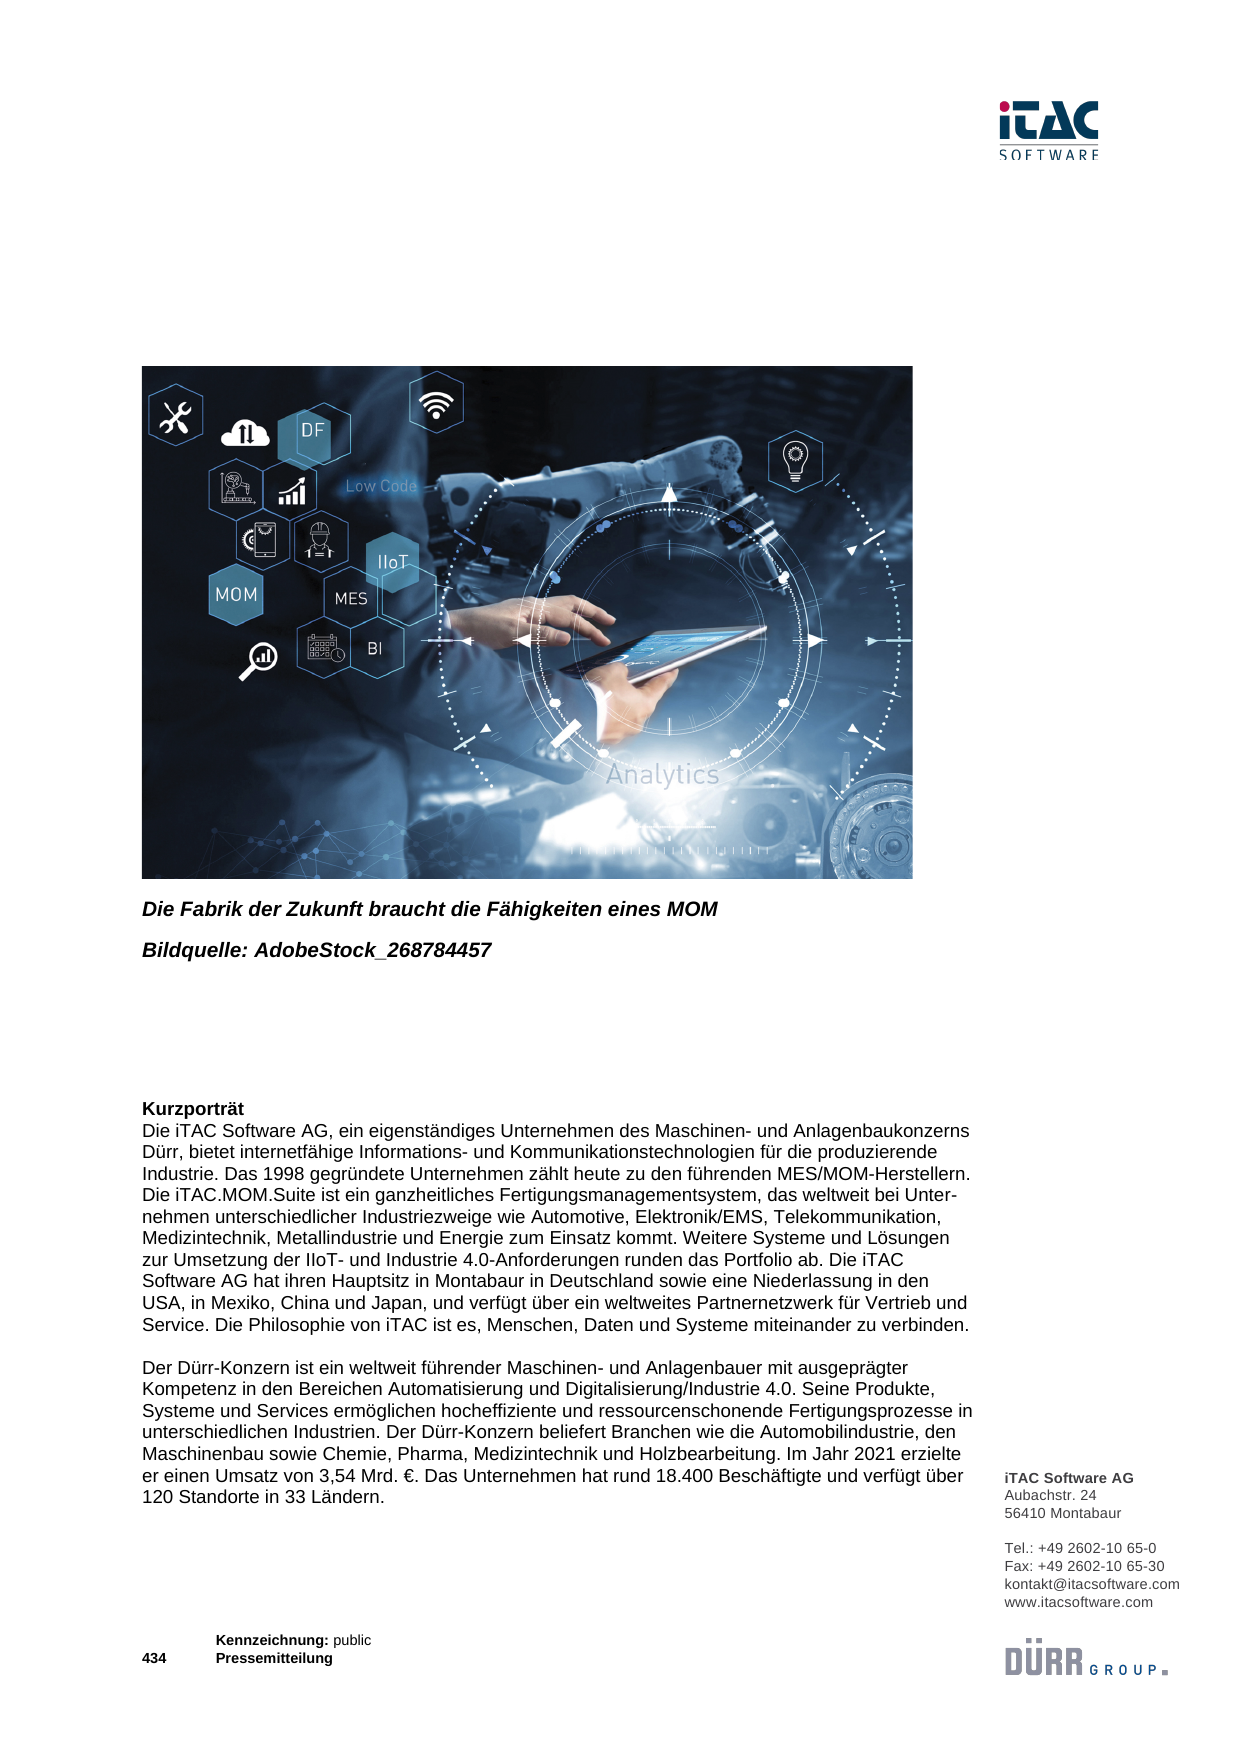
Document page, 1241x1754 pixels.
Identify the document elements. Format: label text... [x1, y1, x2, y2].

text Die iTAC Software AG, ein eigenständiges Unternehmen des Maschinen- und Anlagenbaukonzerns Dürr, bietet internetfähige Informations- und Kommunikationstechnologien für die produzierende Industrie. Das 1998 gegründete Unternehmen zählt heute zu den führenden MES/MOM-Herstellern. Die iTAC.MOM.Suite ist ein ganzheitliches Fertigungsmanagementsystem, das weltweit bei Unternehmen unterschiedlicher Industriezweige wie Automotive, Elektronik/EMS, Telekommunikation, Medizintechnik, Metallindustrie und Energie zum Einsatz kommt. Weitere Systeme und Lösungen zur Umsetzung der IIoT- und Industrie 4.0-Anforderungen runden das Portfolio ab. Die iTAC Software AG hat ihren Hauptsitz in Montabaur in Deutschland sowie eine Niederlassung in den USA, in Mexiko, China und Japan, und verfügt über ein weltweites Partnernetzwerk für Vertrieb und Service. Die Philosophie von iTAC ist es, Menschen, Daten und Systeme miteinander zu verbinden. [142, 1119, 975, 1335]
text Kurzporträt [142, 1098, 975, 1119]
text Die Fabrik der Zukunft braucht die Fähigkeiten eines MOM Bildquelle: AdobeStock_268784457 [142, 879, 975, 962]
picture [141, 366, 913, 879]
text Der Dürr-Konzern ist ein weltweit führender Maschinen- und Anlagenbauer mit ausgeprägter Kompetenz in den Bereichen Automatisierung und Digitalisierung/Industrie 4.0. Seine Produkte, Systeme und Services ermöglichen hocheffiziente und ressourcenschonende Fertigungsprozesse in unterschiedlichen Industrien. Der Dürr-Konzern beliefert Branchen wie die Automobilindustrie, den Maschinenbau sowie Chemie, Pharma, Medizintechnik und Holzbearbeitung. Im Jahr 2021 erzielte er einen Umsatz von 3,54 Mrd. €. Das Unternehmen hat rund 18.400 Beschäftigte und verfügt über 120 Standorte in 33 Ländern. [142, 1357, 975, 1507]
